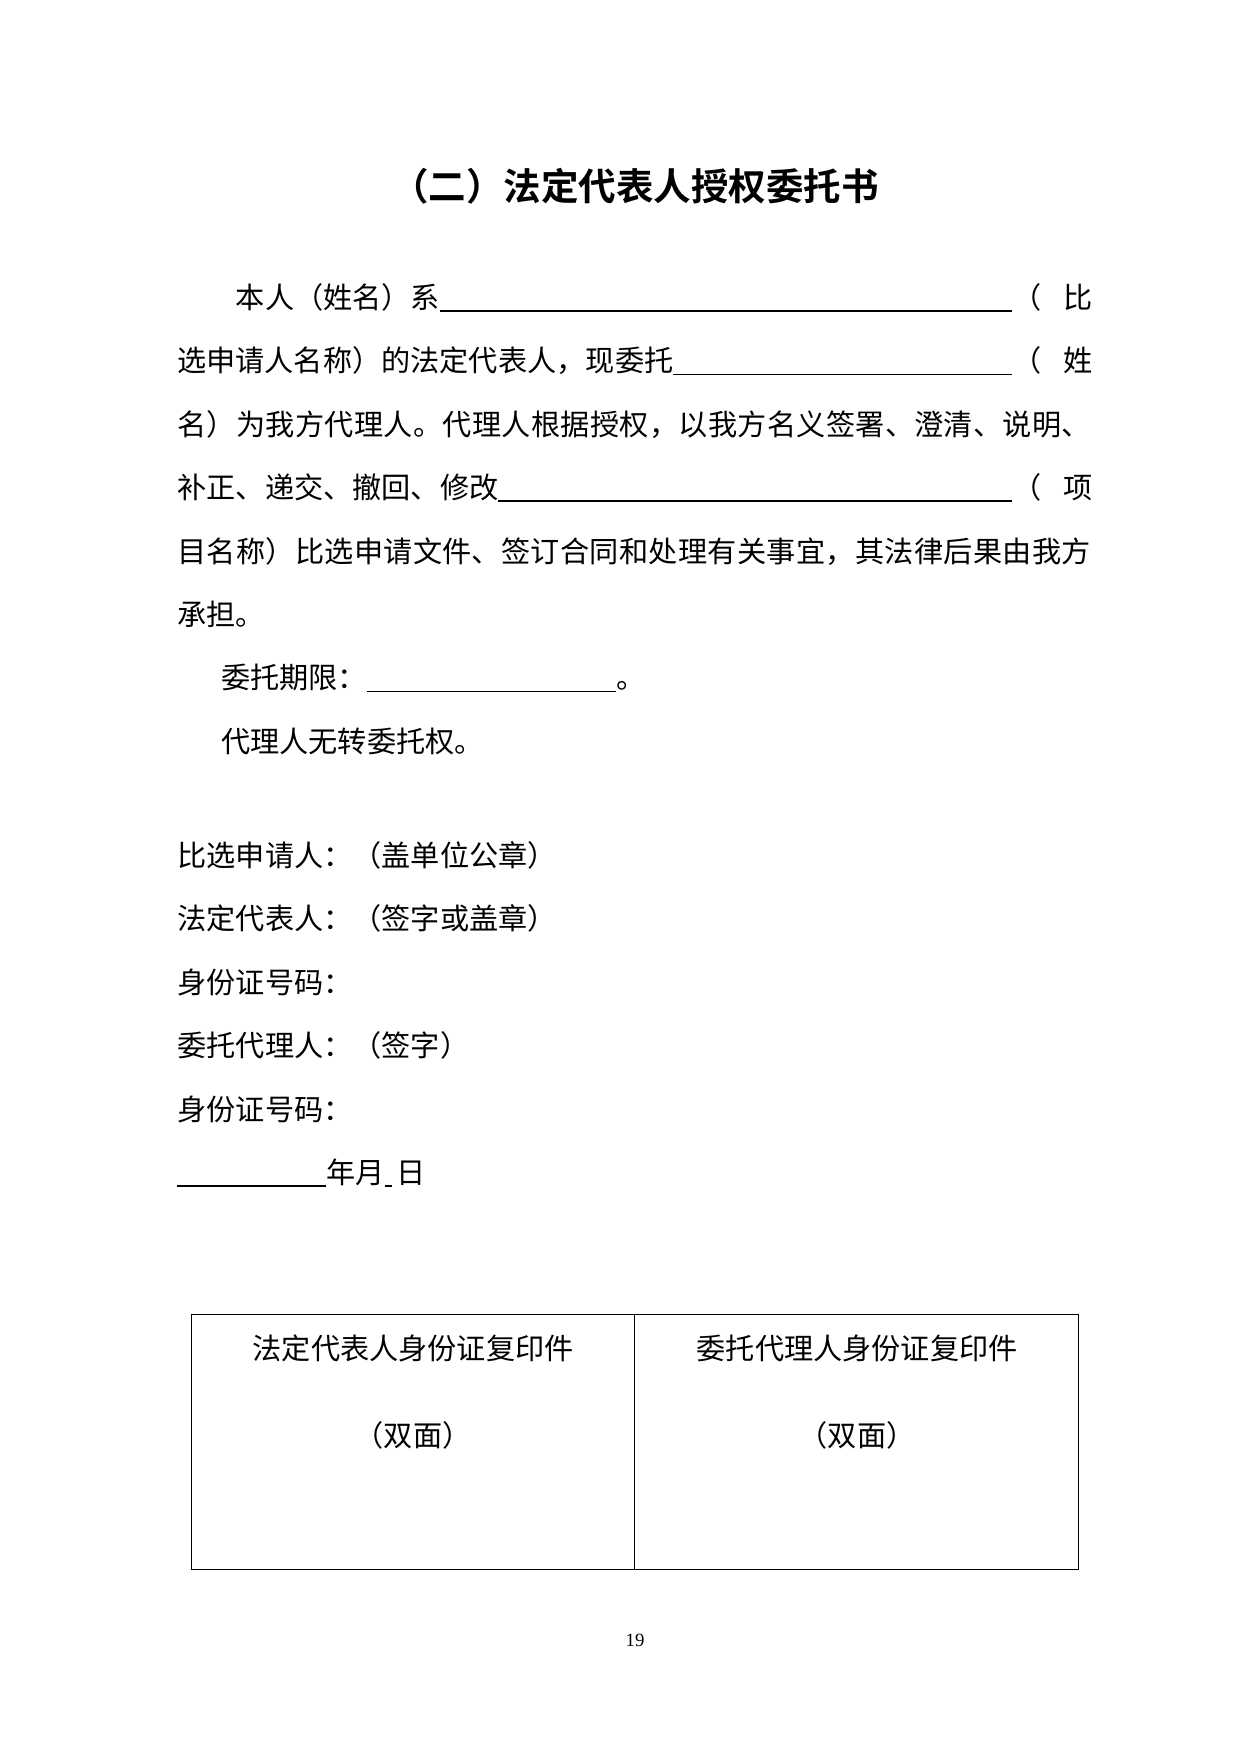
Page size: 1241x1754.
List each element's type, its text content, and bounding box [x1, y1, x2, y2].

text 代理人无转委托权。 [177, 718, 1092, 761]
text 法定代表人：（签字或盖章） [177, 896, 1092, 938]
text 比选申请人：（盖单位公章） [177, 832, 1092, 874]
table_header 法定代表人身份证复印件 （双面） [192, 1315, 634, 1568]
text （二）法定代表人授权委托书 [177, 157, 1092, 211]
text 年月 日 [177, 1149, 1092, 1192]
text 身份证号码： [177, 959, 1092, 1001]
text 身份证号码： [177, 1086, 1092, 1128]
text 委托代理人：（签字） [177, 1023, 1092, 1065]
text 本人（姓名）系 （比选申请人名称）的法定代表人，现委托 （姓名）为我方代理人。代理人根据授权，以我方名义签署、澄清、说明、补正、递交、撤回、修改 （项目名称）比选申请文件、签订合同和处理有关事宜，其法律后果由我方承担。 [177, 274, 1092, 634]
text 委托期限： 。 [177, 655, 1092, 697]
table_header 委托代理人身份证复印件 （双面） [635, 1315, 1078, 1568]
